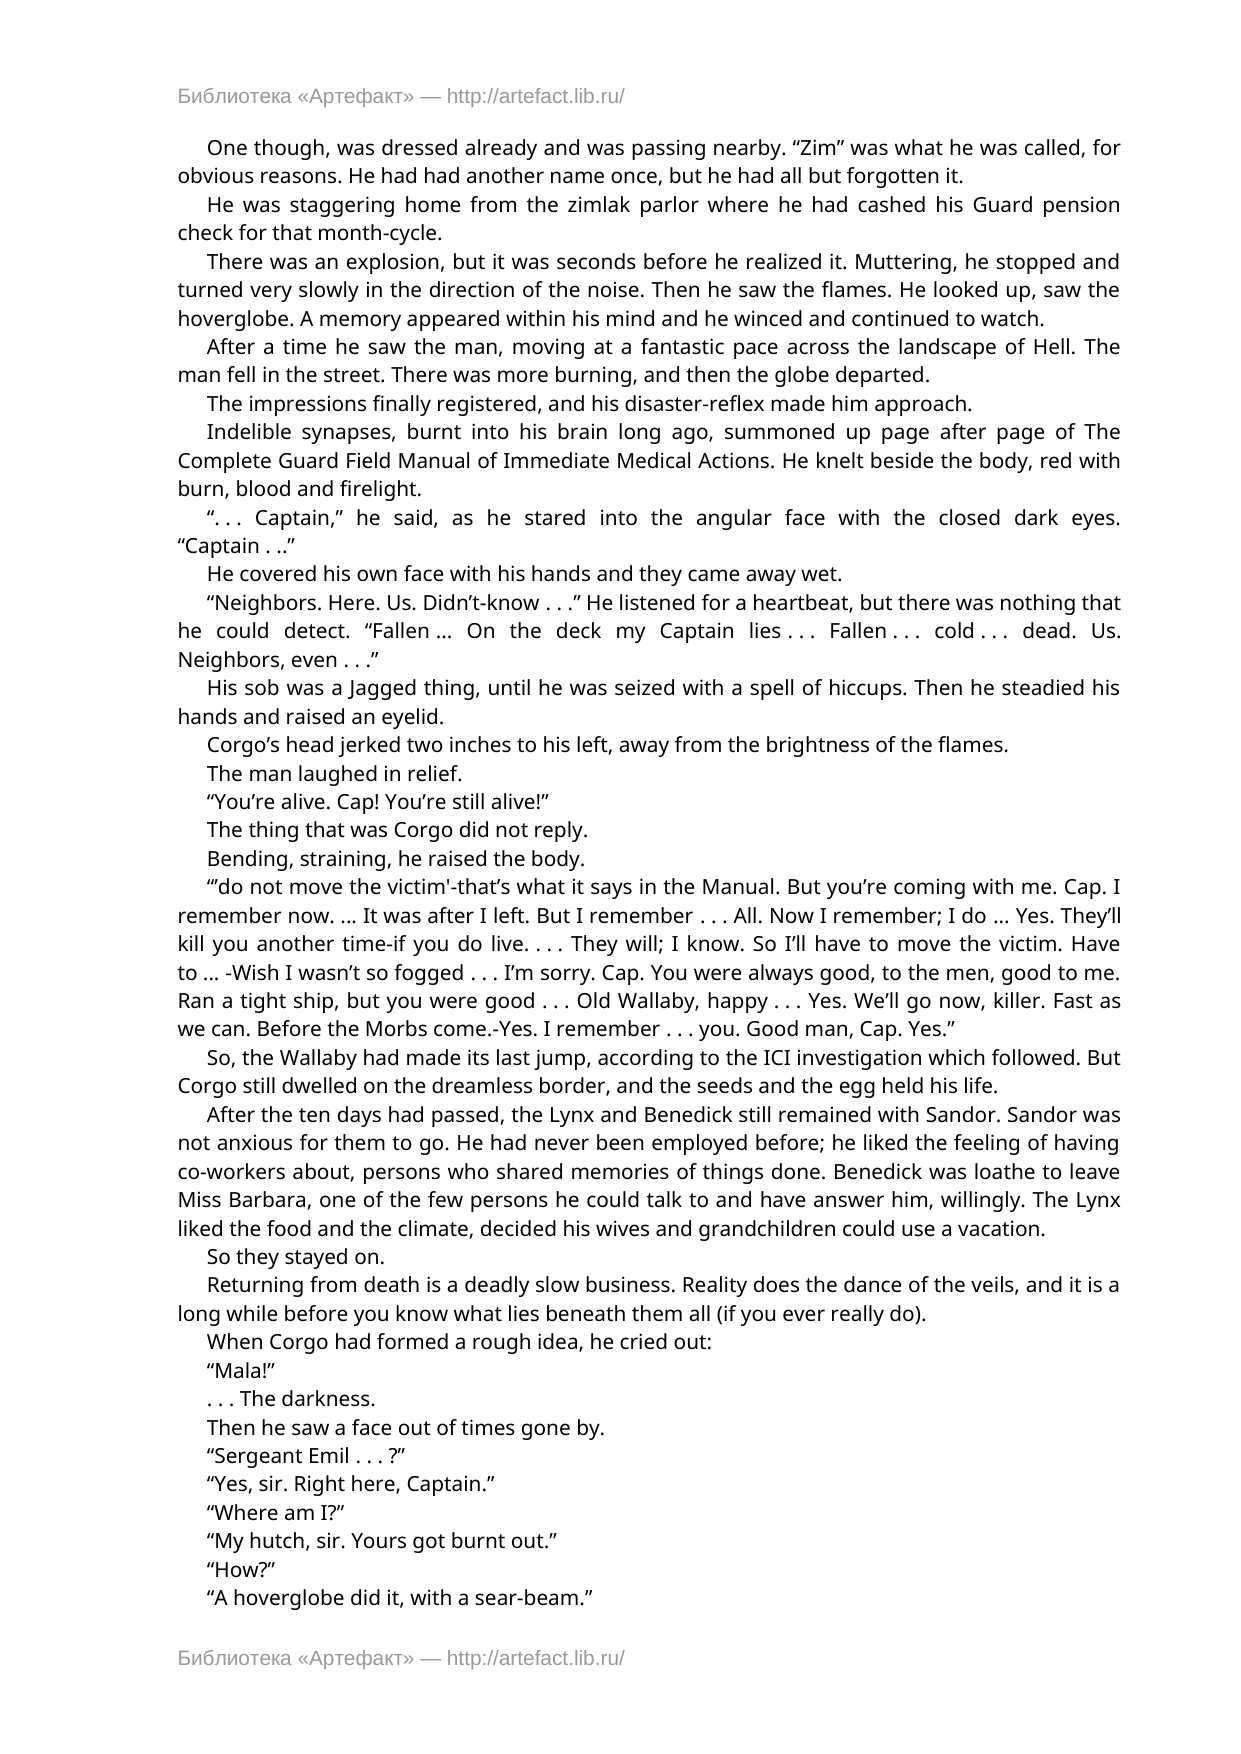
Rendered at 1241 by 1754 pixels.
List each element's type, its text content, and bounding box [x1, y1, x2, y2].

text He was staggering home from the zimlak parlor where he had cashed his Guard pension check for that month-cycle. [177, 190, 1122, 247]
text “Mala!” [177, 1356, 1122, 1384]
text “A hoverglobe did it, with a sear-beam.” [177, 1583, 1122, 1612]
text . . . The darkness. [177, 1384, 1122, 1413]
text After a time he saw the man, moving at a fantastic pace across the landscape of Hell. The man fell in the street. There was more burning, and then the globe departed. [177, 332, 1122, 389]
text There was an explosion, but it was seconds before he realized it. Muttering, he stopped and turned very slowly in the direction of the noise. Then he saw the flames. He looked up, saw the hoverglobe. A memory appeared within his mind and he winced and continued to watch. [177, 247, 1122, 332]
text “Sergeant Emil . . . ?” [177, 1441, 1122, 1469]
text After the ten days had passed, the Lynx and Benedick still remained with Sandor. Sandor was not anxious for them to go. He had never been employed before; he liked the feeling of having co-workers about, persons who shared memories of things done. Benedick was loathe to leave Miss Barbara, one of the few persons he could talk to and have answer him, willingly. The Lynx liked the food and the climate, decided his wives and grandchildren could use a vacation. [177, 1100, 1122, 1242]
text “You’re alive. Cap! You’re still alive!” [177, 787, 1122, 816]
text “Neighbors. Here. Us. Didn’t-know . . .” He listened for a heartbeat, but there was nothing that he could detect. “Fallen ... On the deck my Captain lies . . . Fallen . . . cold . . . dead. Us. Neighbors, even . . .” [177, 588, 1122, 673]
text “Yes, sir. Right here, Captain.” [177, 1469, 1122, 1498]
text When Corgo had formed a rough idea, he cried out: [177, 1327, 1122, 1356]
text So, the Wallaby had made its last jump, according to the ICI investigation which followed. But Corgo still dwelled on the dreamless border, and the seeds and the egg held his life. [177, 1043, 1122, 1100]
text The man laughed in relief. [177, 759, 1122, 787]
text So they stayed on. [177, 1242, 1122, 1271]
text Bending, straining, he raised the body. [177, 844, 1122, 872]
text The thing that was Corgo did not reply. [177, 816, 1122, 844]
text Indelible synapses, burnt into his brain long ago, summoned up page after page of The Complete Guard Field Manual of Immediate Medical Actions. He knelt beside the body, red with burn, blood and firelight. [177, 417, 1122, 503]
text His sob was a Jagged thing, until he was seized with a spell of hiccups. Then he steadied his hands and raised an eyelid. [177, 673, 1122, 730]
text “’do not move the victim'-that’s what it says in the Manual. But you’re coming with me. Cap. I remember now. ... It was after I left. But I remember . . . All. Now I remember; I do ... Yes. They’ll kill you another time-if you do live. . . . They will; I know. So I’ll have to move the victim. Have to ... -Wish I wasn’t so fogged . . . I’m sorry. Cap. You were always good, to the men, good to me. Ran a tight ship, but you were good . . . Old Wallaby, happy . . . Yes. We’ll go now, killer. Fast as we can. Before the Morbs come.-Yes. I remember . . . you. Good man, Cap. Yes.” [177, 872, 1122, 1043]
text “. . . Captain,” he said, as he stared into the angular face with the closed dark eyes. “Captain . ..” [177, 503, 1122, 559]
text “How?” [177, 1555, 1122, 1583]
text Returning from death is a deadly slow business. Reality does the dance of the veils, and it is a long while before you know what lies beneath them all (if you ever really do). [177, 1271, 1122, 1327]
text “My hutch, sir. Yours got burnt out.” [177, 1526, 1122, 1555]
text He covered his own face with his hands and they came away wet. [177, 559, 1122, 588]
text One though, was dressed already and was passing nearby. “Zim” was what he was called, for obvious reasons. He had had another name once, but he had all but forgotten it. [177, 133, 1122, 190]
text “Where am I?” [177, 1498, 1122, 1526]
text Corgo’s head jerked two inches to his left, away from the brightness of the flames. [177, 730, 1122, 759]
text The impressions finally registered, and his disaster-reflex made him approach. [177, 389, 1122, 417]
text Then he saw a face out of times gone by. [177, 1413, 1122, 1441]
